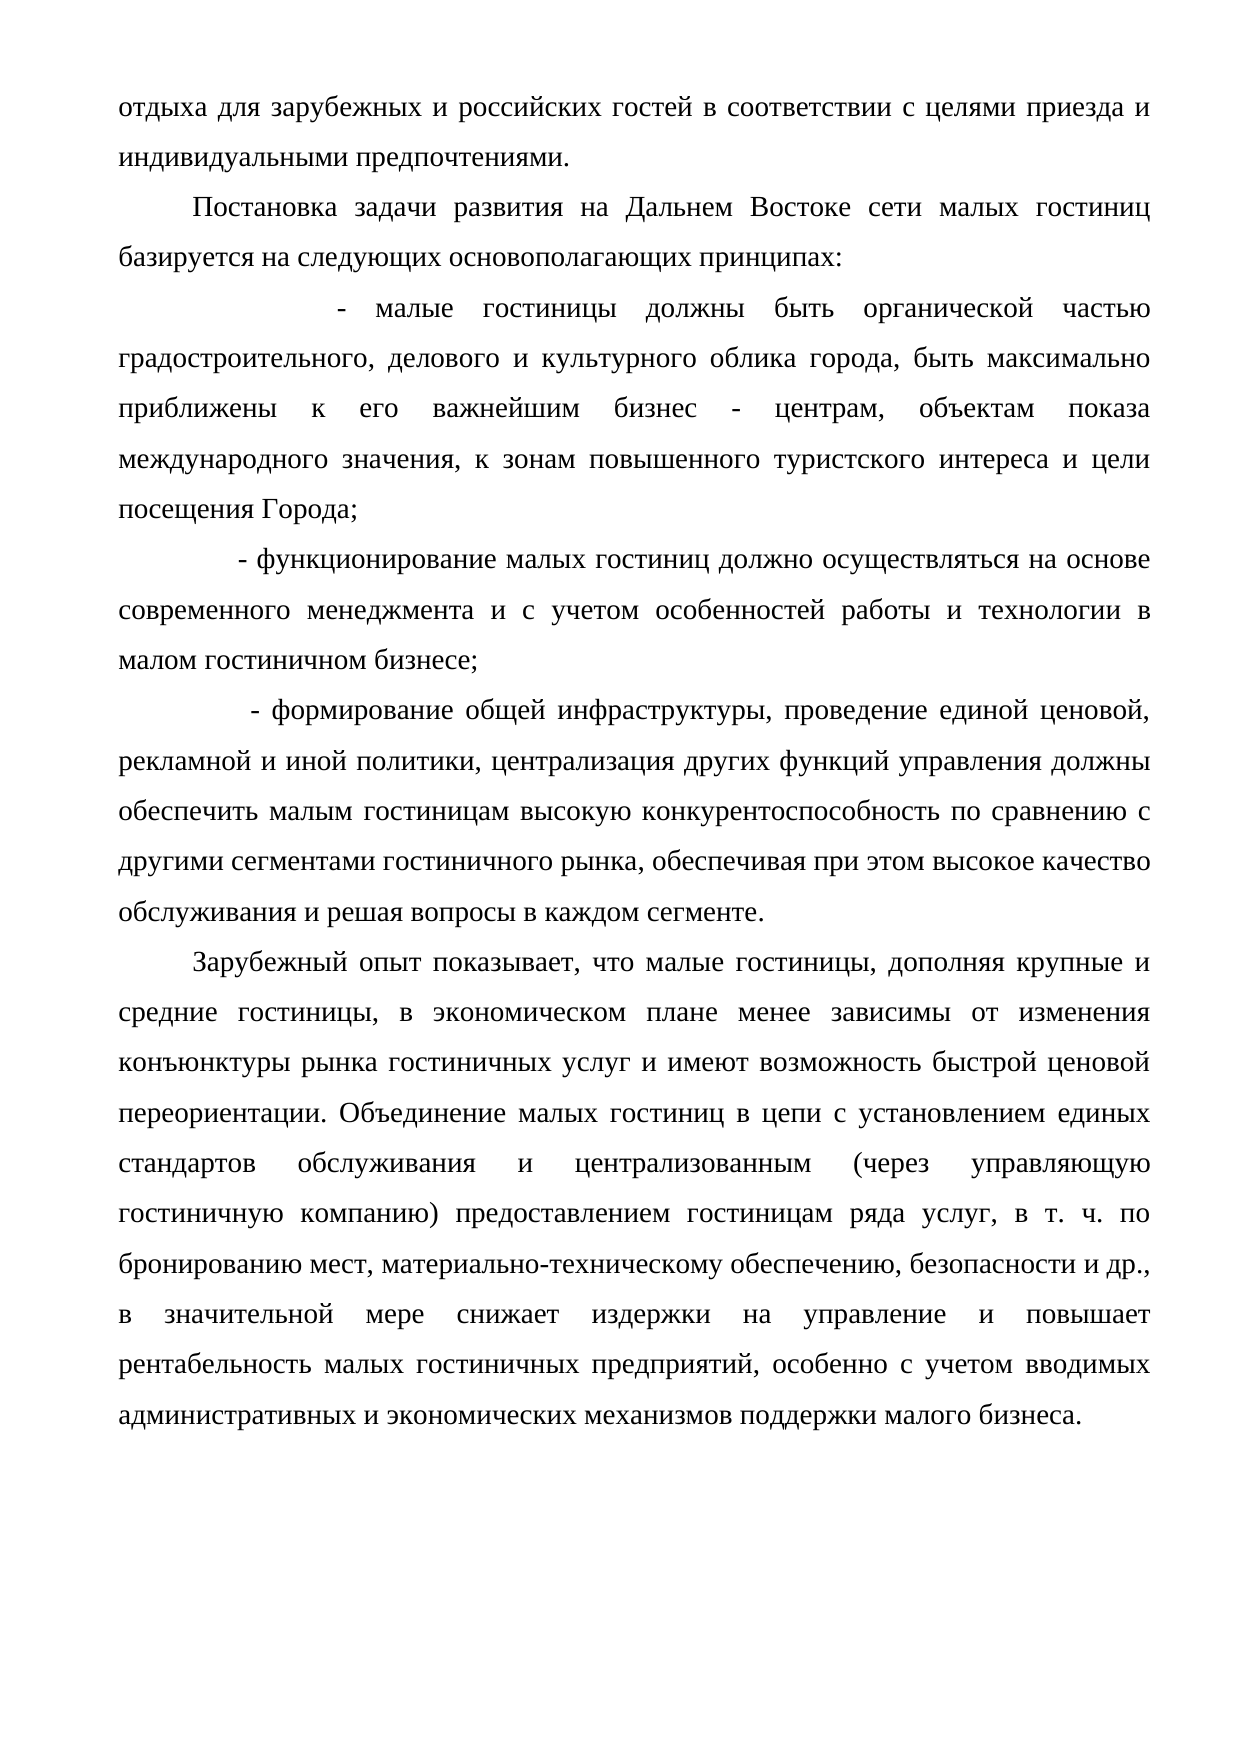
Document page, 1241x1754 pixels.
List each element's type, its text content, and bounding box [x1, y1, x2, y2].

text Постановка задачи развития на Дальнем Востоке сети малых гостиниц базируется на следующих основополагающих принципах: [118, 189, 1152, 273]
text - формирование общей инфраструктуры, проведение единой ценовой, рекламной и иной политики, централизация других функций управления должны обеспечить малым гостиницам высокую конкурентоспособность по сравнению с другими сегментами гостиничного рынка, обеспечивая при этом высокое качество обслуживания и решая вопросы в каждом сегменте. [118, 692, 1152, 927]
text - функционирование малых гостиниц должно осуществляться на основе современного менеджмента и с учетом особенностей работы и технологии в малом гостиничном бизнесе; [118, 541, 1152, 676]
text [118, 89, 1152, 172]
text - малые гостиницы должны быть органической частью градостроительного, делового и культурного облика города, быть максимально приближены к его важнейшим бизнес - центрам, объектам показа международного значения, к зонам повышенного туристского интереса и цели посещения Города; [118, 290, 1152, 525]
text Зарубежный опыт показывает, что малые гостиницы, дополняя крупные и средние гостиницы, в экономическом плане менее зависимы от изменения конъюнктуры рынка гостиничных услуг и имеют возможность быстрой ценовой переориентации. Объединение малых гостиниц в цепи с установлением единых стандартов обслуживания и централизованным (через управляющую гостиничную компанию) предоставлением гостиницам ряда услуг, в т. ч. по бронированию мест, материально-техническому обеспечению, безопасности и др., в значительной мере снижает издержки на управление и повышает рентабельность малых гостиничных предприятий, особенно с учетом вводимых административных и экономических механизмов поддержки малого бизнеса. [118, 944, 1152, 1430]
